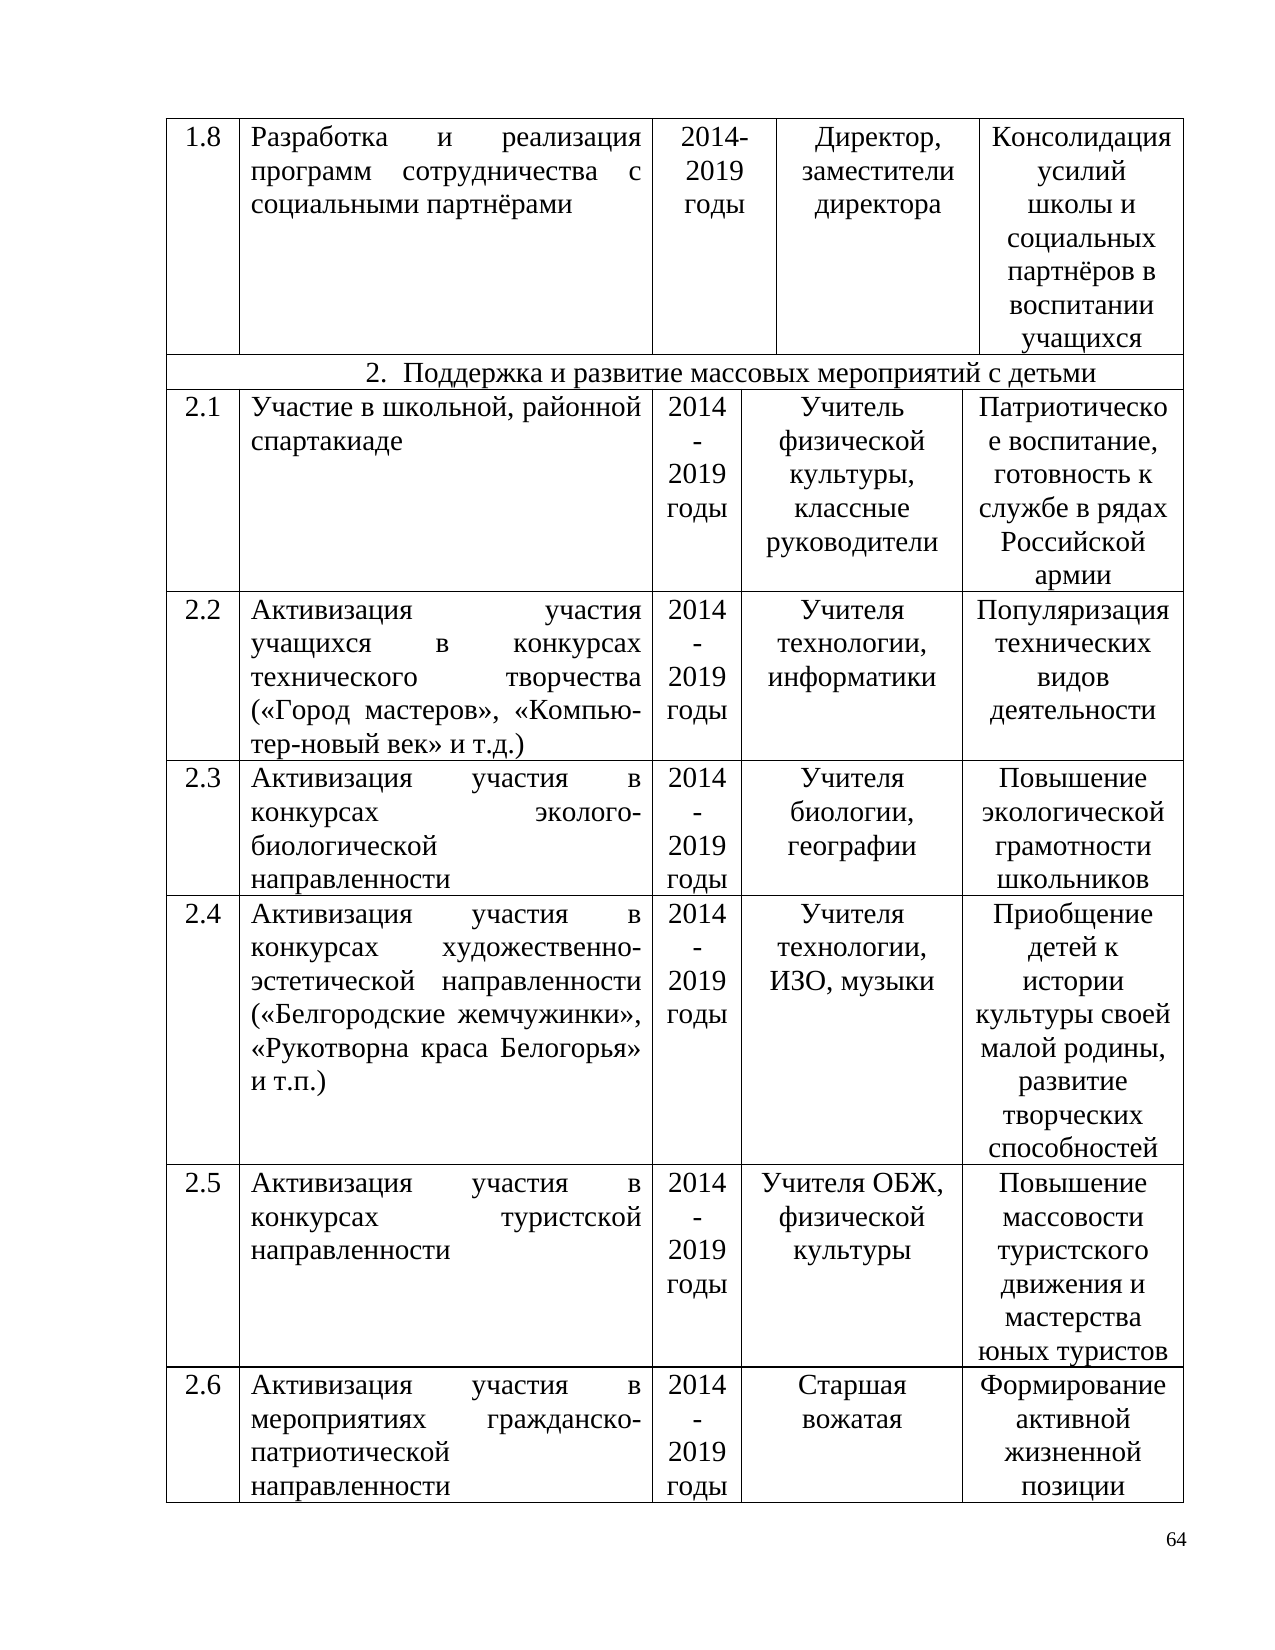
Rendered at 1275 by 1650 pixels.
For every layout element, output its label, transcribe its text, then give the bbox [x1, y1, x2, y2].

table_cell Активизация участия в конкурсах туристской направленности [240, 1165, 652, 1366]
table_cell 2014-2019 годы [653, 119, 776, 354]
table_cell 2014-2019 годы [653, 1165, 741, 1366]
table_cell 2.3 [167, 761, 239, 895]
table_cell 2014-2019 годы [653, 896, 741, 1164]
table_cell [963, 1368, 1183, 1502]
table_cell Участие в школьной, районной спартакиаде [240, 390, 652, 591]
table_cell Учитель физической культуры, классные руководители [742, 390, 962, 591]
table_cell Поддержка и развитие массовых мероприятий с детьми [167, 355, 1183, 388]
table_cell 2014-2019 годы [653, 592, 741, 759]
table_cell Консолидация усилий школы и социальных партнёров в воспитании учащихся [980, 119, 1183, 354]
table_cell 1.8 [167, 119, 239, 354]
table_cell 2.4 [167, 896, 239, 1164]
table_cell 2014-2019 годы [653, 390, 741, 591]
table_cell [240, 1368, 652, 1502]
table_cell Активизация участия в конкурсах эколого-биологической направленности [240, 761, 652, 895]
table_cell 2.1 [167, 390, 239, 591]
table_cell Повышение экологической грамотности школьников [963, 761, 1183, 895]
table_cell Старшая вожатая [742, 1368, 962, 1502]
table_cell Учителя биологии, географии [742, 761, 962, 895]
table_cell Разработка и реализация программ сотрудничества с социальными партнёрами [240, 119, 652, 354]
table_cell Учителя ОБЖ, физической культуры [742, 1165, 962, 1366]
table_cell Директор, заместители директора [777, 119, 979, 354]
table_cell Повышение массовости туристского движения и мастерства юных туристов [963, 1165, 1183, 1366]
table_cell Активизация участия учащихся в конкурсах технического творчества («Город мастеров», «Компью-тер-новый век» и т.д.) [240, 592, 652, 759]
table_cell Приобщение детей к истории культуры своей малой родины, развитие творческих способностей [963, 896, 1183, 1164]
table_cell 2014-2019 годы [653, 1368, 741, 1502]
table_cell 2.2 [167, 592, 239, 759]
table_cell 2.6 [167, 1368, 239, 1502]
table_cell Учителя технологии, ИЗО, музыки [742, 896, 962, 1164]
table_cell Патриотическое воспитание, готовность к службе в рядах Российской армии [963, 390, 1183, 591]
table_cell Учителя технологии, информатики [742, 592, 962, 759]
table_cell Активизация участия в конкурсах художественно-эстетической направленности («Белгородские жемчужинки», «Рукотворна краса Белогорья» и т.п.) [240, 896, 652, 1164]
table_cell 2.5 [167, 1165, 239, 1366]
table_cell Популяризация технических видов деятельности [963, 592, 1183, 759]
table_cell 2014-2019 годы [653, 761, 741, 895]
